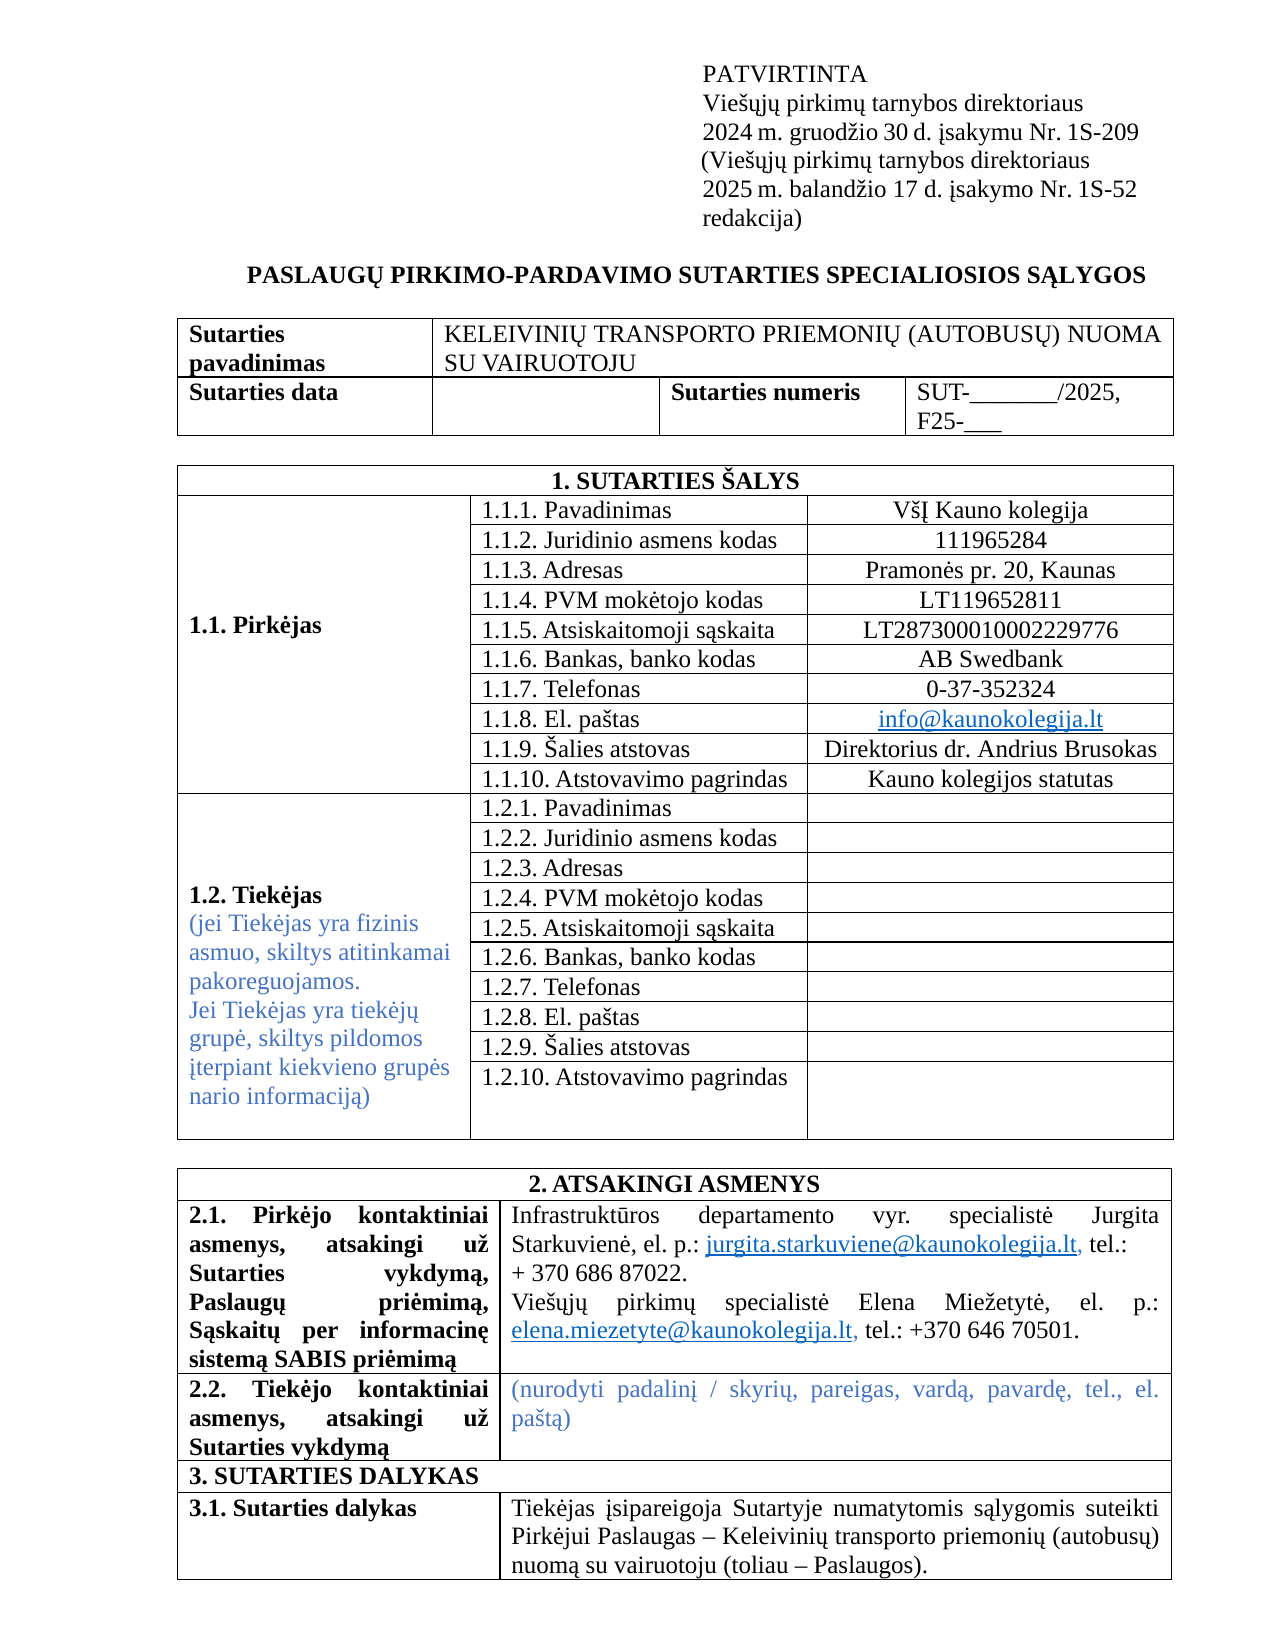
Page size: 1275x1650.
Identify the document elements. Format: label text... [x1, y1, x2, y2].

table_cell 1.2.7. Telefonas [471, 972, 807, 1001]
table_cell 1.2.1. Pavadinimas [471, 794, 807, 822]
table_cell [178, 1493, 499, 1579]
text (Viešųjų pirkimų tarnybos direktoriaus [199, 145, 1216, 174]
table_cell [808, 883, 1173, 912]
text paslaugų pirkimo-pardavimo sutarties Specialiosios sąlygos [177, 260, 1216, 289]
table_cell 111965284 [808, 525, 1173, 554]
table_cell 1.1.9. Šalies atstovas [471, 734, 807, 763]
table_cell AB Swedbank [808, 645, 1173, 673]
table_cell 1.1.2. Juridinio asmens kodas [471, 525, 807, 554]
table_header 2. ATSAKINGI ASMENYS [178, 1169, 1171, 1199]
table_cell (nurodyti padalinį / skyrių, pareigas, vardą, pavardę, tel., el. paštą) [501, 1374, 1171, 1460]
text 2025 m. balandžio 17 d. įsakymo Nr. 1S-52 [702, 174, 1216, 203]
text Viešųjų pirkimų tarnybos direktoriaus [627, 88, 1216, 117]
table_cell 1.2.6. Bankas, banko kodas [471, 943, 807, 971]
table_cell 1.2.9. Šalies atstovas [471, 1032, 807, 1061]
table_cell 1.1.6. Bankas, banko kodas [471, 645, 807, 673]
table_cell [808, 913, 1173, 941]
text redakcija) [702, 203, 1216, 232]
table_cell 3. SUTARTIES DALYKAS [178, 1461, 1171, 1492]
table_cell 1.2.5. Atsiskaitomoji sąskaita [471, 913, 807, 941]
table_cell 1.1.8. El. paštas [471, 704, 807, 733]
table_cell 2.1. Pirkėjo kontaktiniai asmenys, atsakingi už Sutarties vykdymą, Paslaugų priėmimą, Sąskaitų per informacinę sistemą SABIS priėmimą [178, 1201, 499, 1373]
table_cell LT287300010002229776 [808, 615, 1173, 643]
table_header Sutarties pavadinimas [178, 319, 432, 376]
table_cell 1.2.2. Juridinio asmens kodas [471, 823, 807, 852]
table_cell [501, 1493, 1171, 1579]
text PATVIRTINTA [627, 59, 1216, 88]
table_cell 1.1.5. Atsiskaitomoji sąskaita [471, 615, 807, 643]
table_cell [808, 794, 1173, 822]
table_cell 1.1.10. Atstovavimo pagrindas [471, 764, 807, 792]
table_header 1. SUTARTIES ŠALYS [178, 466, 1173, 494]
table_cell 1.1.1. Pavadinimas [471, 496, 807, 524]
table_cell [808, 1002, 1173, 1031]
table_cell 2.2. Tiekėjo kontaktiniai asmenys, atsakingi už Sutarties vykdymą [178, 1374, 499, 1460]
table_cell [808, 853, 1173, 882]
table_cell Infrastruktūros departamento vyr. specialistė Jurgita Starkuvienė, el. p.: jurgita.starkuviene@kaunokolegija.lt, tel.: + 370 686 87022. Viešųjų pirkimų specialistė Elena Miežetytė, el. p.: elena.miezetyte@kaunokolegija.lt, tel.: +370 646 70501. [501, 1201, 1171, 1373]
table_cell Pramonės pr. 20, Kaunas [808, 555, 1173, 584]
table_cell 1.2.8. El. paštas [471, 1002, 807, 1031]
table_cell [808, 972, 1173, 1001]
table_cell LT119652811 [808, 585, 1173, 614]
table_header KELEIVINIŲ TRANSPORTO PRIEMONIŲ (AUTOBUSŲ) NUOMA SU VAIRUOTOJU [433, 319, 1173, 376]
table_cell Sutarties numeris [660, 378, 905, 435]
table_cell [808, 1062, 1173, 1138]
table_cell info@kaunokolegija.lt [808, 704, 1173, 733]
table_cell 1.2.10. Atstovavimo pagrindas [471, 1062, 807, 1138]
table_cell SUT-_______/2025, F25-___ [906, 378, 1173, 435]
table_cell [808, 823, 1173, 852]
table_cell 1.2.3. Adresas [471, 853, 807, 882]
text 2024 m. gruodžio 30 d. įsakymu Nr. 1S-209 [702, 117, 1216, 145]
table_cell [808, 943, 1173, 971]
table_cell 0-37-352324 [808, 674, 1173, 703]
table_cell 1.1.3. Adresas [471, 555, 807, 584]
table_cell 1.2.4. PVM mokėtojo kodas [471, 883, 807, 912]
table_cell 1.1.7. Telefonas [471, 674, 807, 703]
table_cell [433, 378, 659, 435]
table_cell Sutarties data [178, 378, 432, 435]
table_cell [808, 1032, 1173, 1061]
table_cell 1.2. Tiekėjas (jei Tiekėjas yra fizinis asmuo, skiltys atitinkamai pakoreguojamos. Jei Tiekėjas yra tiekėjų grupė, skiltys pildomos įterpiant kiekvieno grupės nario informaciją) [178, 794, 470, 1138]
table_cell 1.1.4. PVM mokėtojo kodas [471, 585, 807, 614]
table_cell Direktorius dr. Andrius Brusokas [808, 734, 1173, 763]
table_cell Kauno kolegijos statutas [808, 764, 1173, 792]
table_cell 1.1. Pirkėjas [178, 496, 470, 792]
table_cell VšĮ Kauno kolegija [808, 496, 1173, 524]
